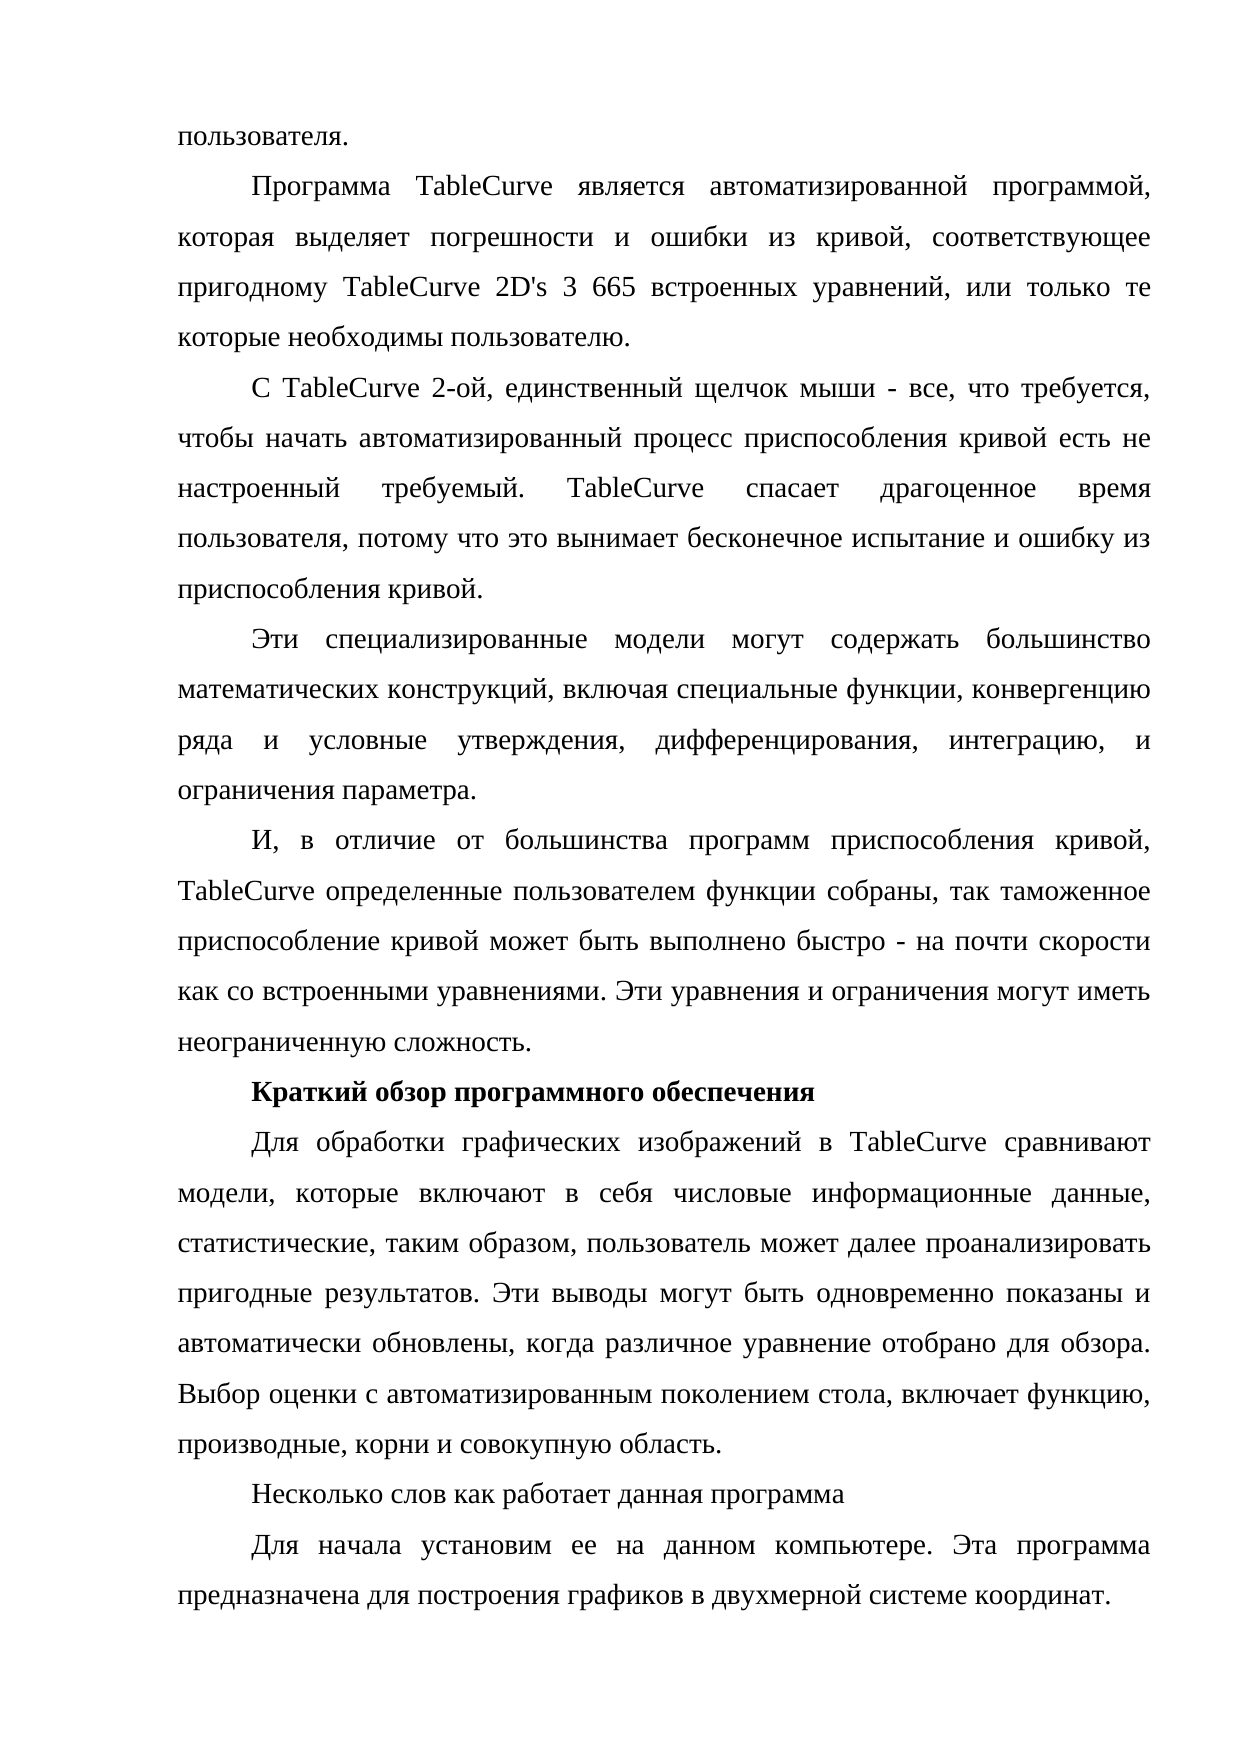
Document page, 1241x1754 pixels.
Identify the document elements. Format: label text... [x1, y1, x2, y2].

text Программа TableCurve является автоматизированной программой, которая выделяет погрешности и ошибки из кривой, соответствующее пригодному TableCurve 2D's 3 665 встроенных уравнений, или только те которые необходимы пользователю. [177, 168, 1152, 353]
text Для начала установим ее на данном компьютере. Эта программа предназначена для построения графиков в двухмерной системе координат. [177, 1527, 1152, 1611]
text Для обработки графических изображений в TableCurve сравнивают модели, которые включают в себя числовые информационные данные, статистические, таким образом, пользователь может далее проанализировать пригодные результатов. Эти выводы могут быть одновременно показаны и автоматически обновлены, когда различное уравнение отобрано для обзора. Выбор оценки с автоматизированным поколением стола, включает функцию, производные, корни и совокупную область. [177, 1124, 1152, 1460]
text Краткий обзор программного обеспечения [177, 1074, 1152, 1108]
text Эти специализированные модели могут содержать большинство математических конструкций, включая специальные функции, конвергенцию ряда и условные утверждения, дифференцирования, интеграцию, и ограничения параметра. [177, 621, 1152, 806]
text Несколько слов как работает данная программа [177, 1477, 1152, 1510]
text И, в отличие от большинства программ приспособления кривой, TableCurve определенные пользователем функции собраны, так таможенное приспособление кривой может быть выполнено быстро - на почти скорости как со встроенными уравнениями. Эти уравнения и ограничения могут иметь неограниченную сложность. [177, 822, 1152, 1057]
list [177, 118, 1152, 152]
text С TableCurve 2-ой, единственный щелчок мыши - все, что требуется, чтобы начать автоматизированный процесс приспособления кривой есть не настроенный требуемый. TableCurve спасает драгоценное время пользователя, потому что это вынимает бесконечное испытание и ошибку из приспособления кривой. [177, 370, 1152, 604]
